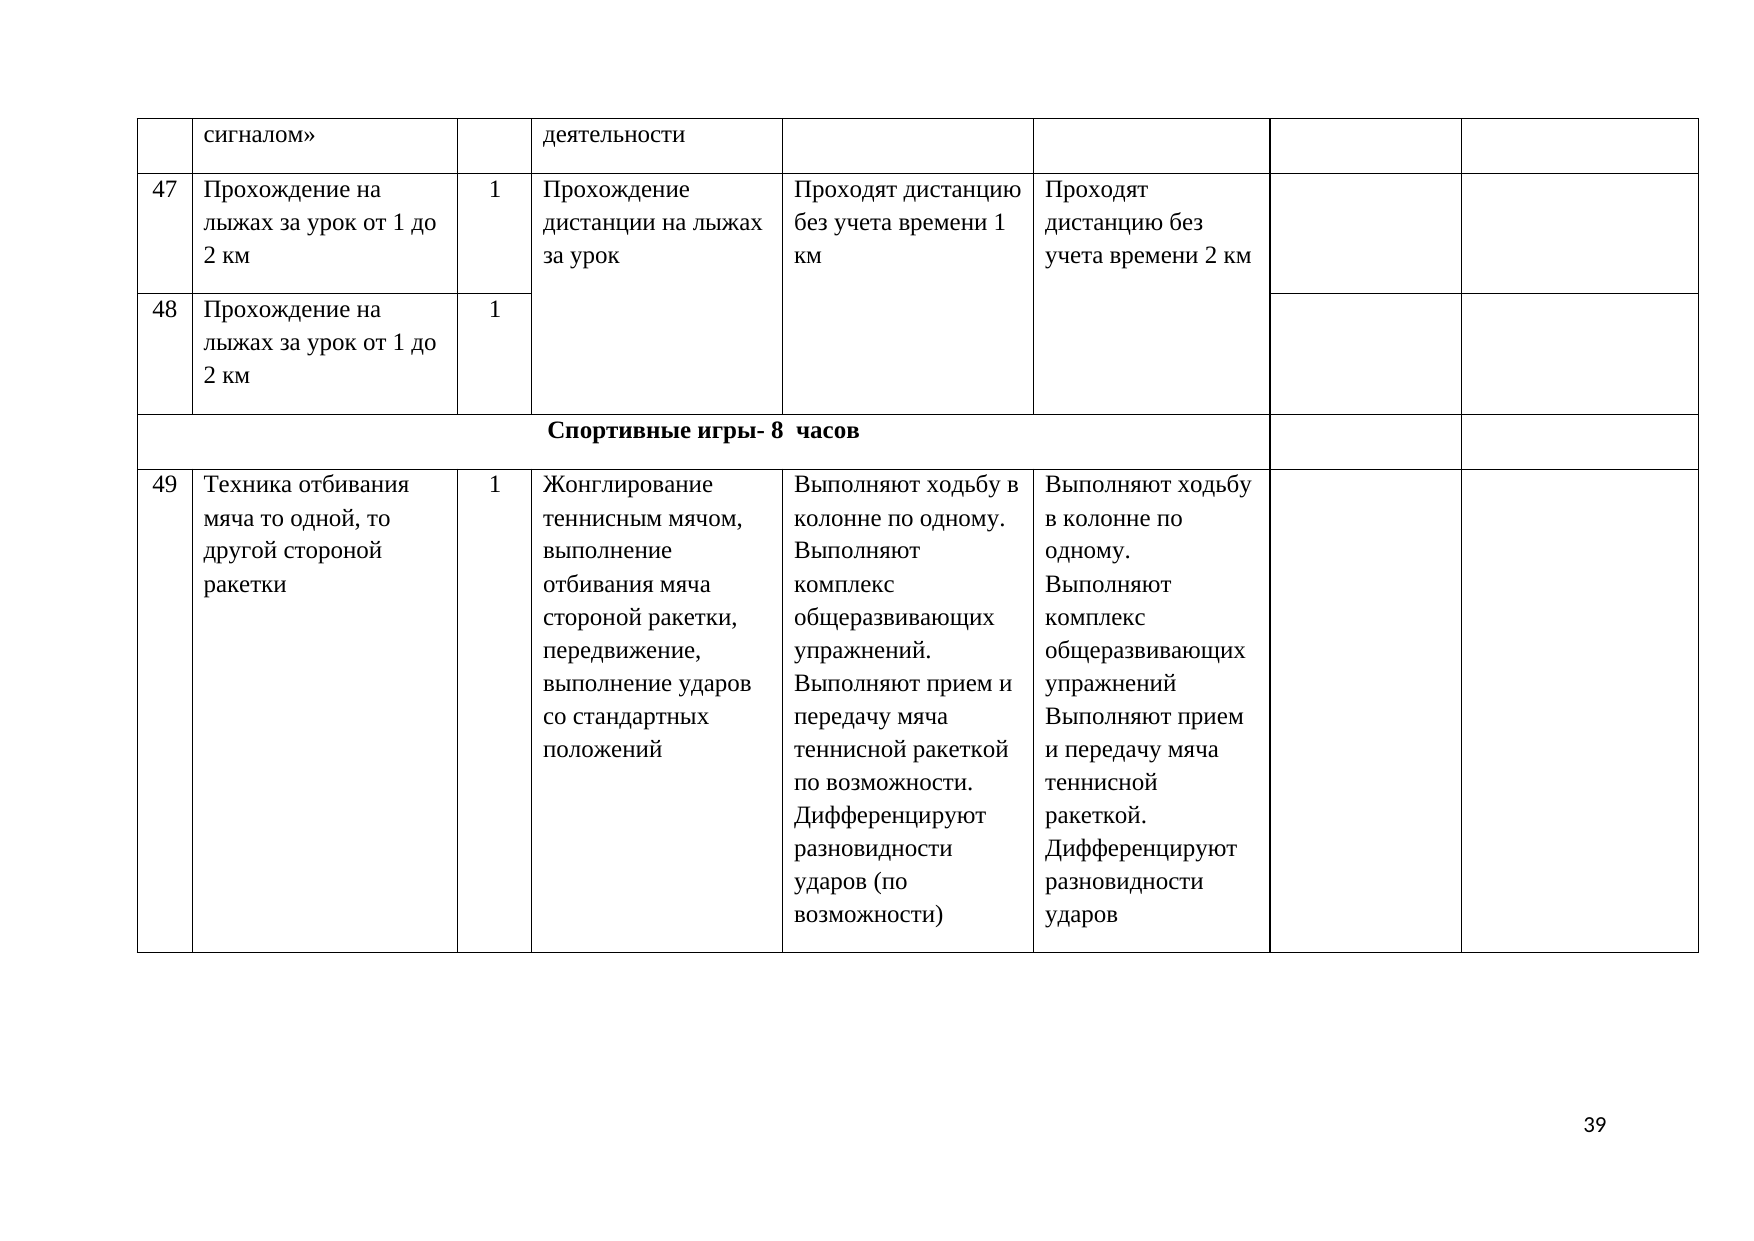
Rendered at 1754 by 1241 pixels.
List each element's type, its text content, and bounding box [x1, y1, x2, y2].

table_cell [1462, 174, 1698, 293]
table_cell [532, 119, 782, 173]
table_cell [1462, 119, 1698, 173]
table_cell [1462, 470, 1698, 952]
table_cell [1271, 470, 1461, 952]
table_cell Выполняют ходьбу в колонне по одному. Выполняют комплекс общеразвивающих упражнений. Выполняют прием и передачу мяча теннисной ракеткой по возможности. Дифференцируют разновидности ударов (по возможности) [783, 470, 1033, 952]
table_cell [783, 119, 1033, 173]
table_cell Прохождение на лыжах за урок от 1 до 2 км [193, 294, 457, 414]
table_cell Проходят дистанцию без учета времени 1 км [783, 174, 1033, 414]
table_cell Техника отбивания мяча то одной, то другой стороной ракетки [193, 470, 457, 952]
table_cell Спортивные игры- 8 часов [138, 415, 1269, 468]
table_cell [1271, 415, 1461, 468]
table_cell Выполняют ходьбу в колонне по одному. Выполняют комплекс общеразвивающих упражнений Выполняют прием и передачу мяча теннисной ракеткой. Дифференцируют разновидности ударов [1034, 470, 1269, 952]
table_cell Жонглирование теннисным мячом, выполнение отбивания мяча стороной ракетки, передвижение, выполнение ударов со стандартных положений [532, 470, 782, 952]
table_cell 49 [138, 470, 192, 952]
table_cell 48 [138, 294, 192, 414]
table_cell Проходят дистанцию без учета времени 2 км [1034, 174, 1269, 414]
table_cell 1 [458, 174, 531, 293]
table_cell 1 [458, 470, 531, 952]
table_cell [1271, 174, 1461, 293]
table_cell [1462, 294, 1698, 414]
table_cell 47 [138, 174, 192, 293]
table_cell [193, 119, 457, 173]
table_cell 1 [458, 119, 531, 173]
table_cell 1 [458, 294, 531, 414]
table_cell [1271, 119, 1461, 173]
table_cell Прохождение дистанции на лыжах за урок [532, 174, 782, 414]
table_cell [1462, 415, 1698, 468]
table_cell Прохождение на лыжах за урок от 1 до 2 км [193, 174, 457, 293]
table_cell 46 [138, 119, 192, 173]
table_cell [1271, 294, 1461, 414]
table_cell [1034, 119, 1269, 173]
